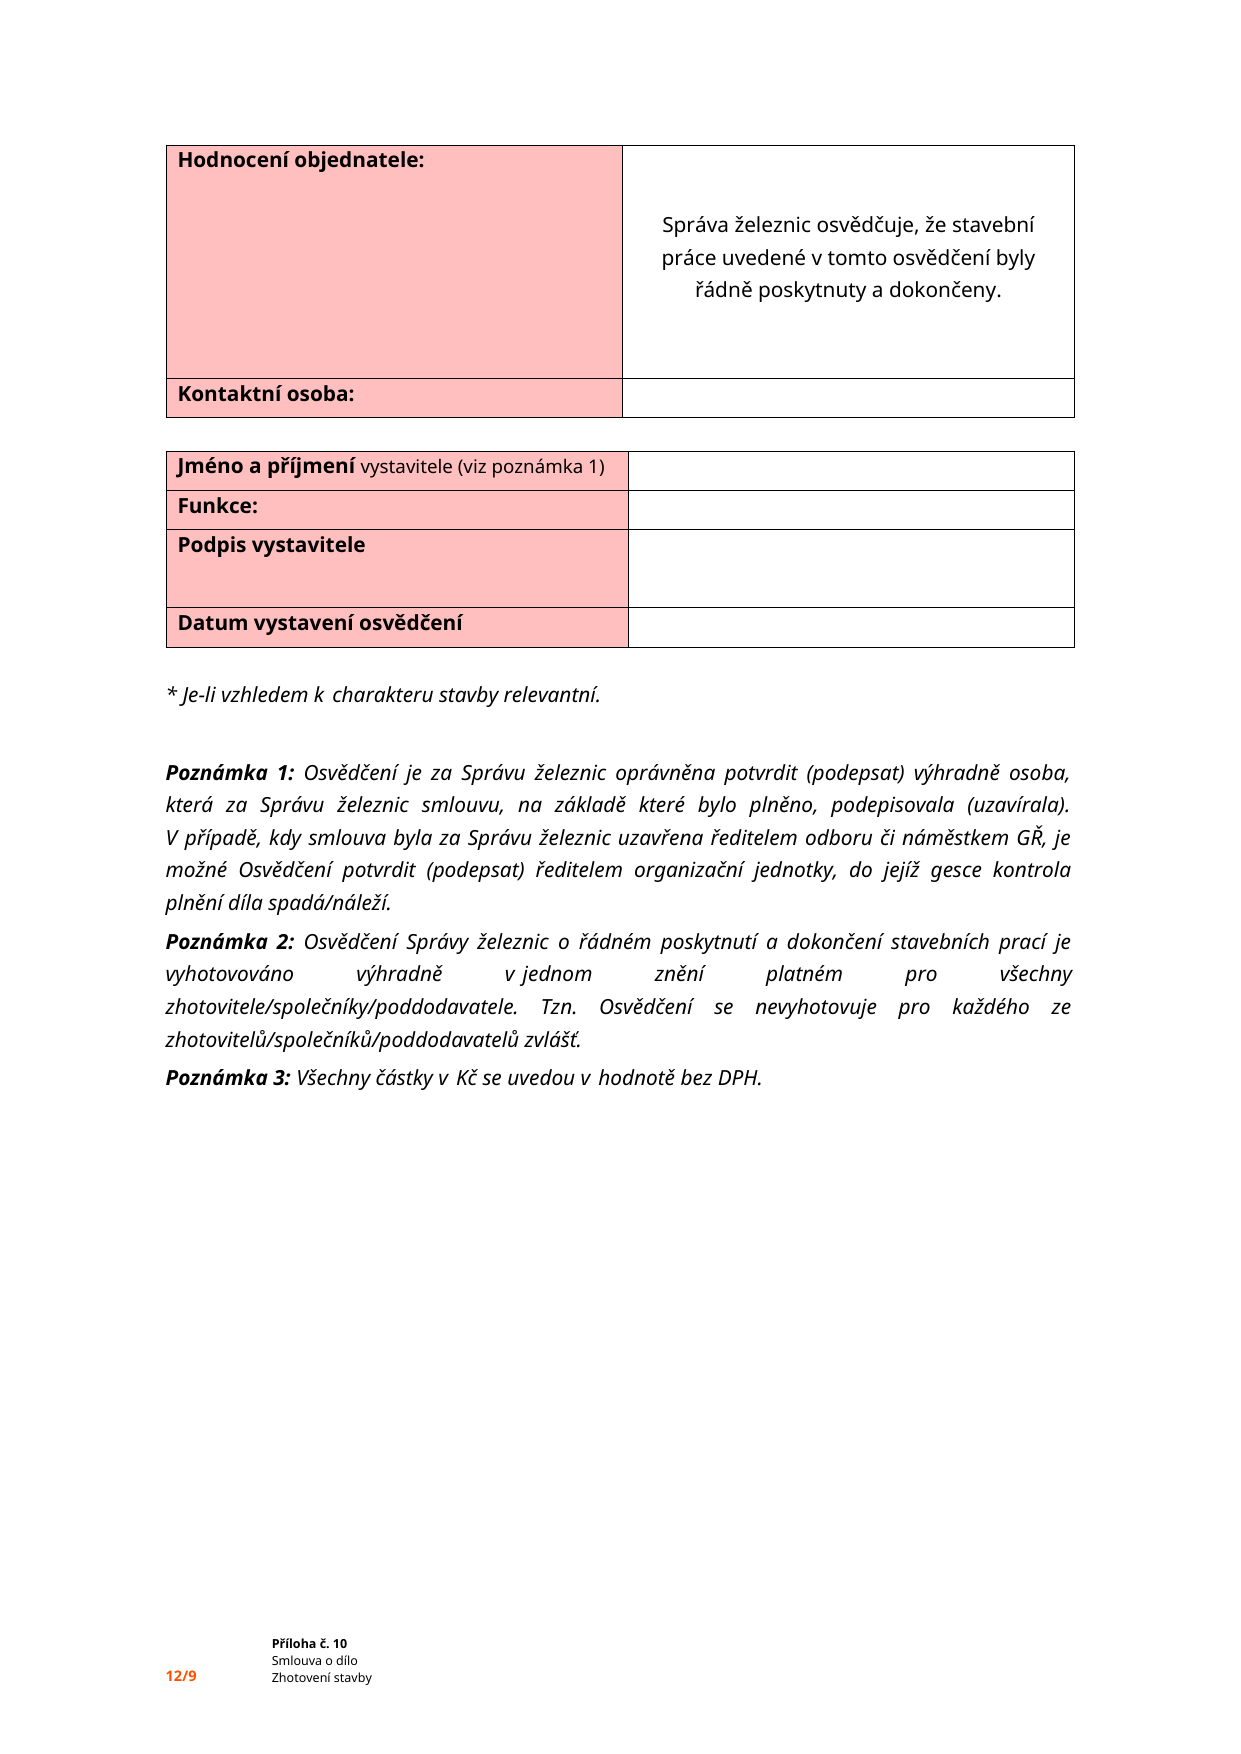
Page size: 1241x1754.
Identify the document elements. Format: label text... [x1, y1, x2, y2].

table_header Hodnocení objednatele: [167, 146, 622, 378]
table_cell Podpis vystavitele [167, 530, 628, 607]
table_cell Kontaktní osoba: [167, 379, 622, 417]
table_cell [623, 379, 1074, 417]
text * Je-li vzhledem k charakteru stavby relevantní. [165, 680, 1075, 708]
text Poznámka 3: Všechny částky v Kč se uvedou v hodnotě bez DPH. [165, 1063, 1075, 1092]
text Poznámka 2: Osvědčení Správy železnic o řádném poskytnutí a dokončení stavebních prací je vyhotovováno výhradně v jednom znění platném pro všechny zhotovitele/společníky/poddodavatele. Tzn. Osvědčení se nevyhotovuje pro každého ze zhotovitelů/společníků/poddodavatelů zvlášť. [165, 927, 1075, 1053]
table_cell [629, 491, 1074, 529]
table_cell Datum vystavení osvědčení [167, 608, 628, 647]
table_header Jméno a příjmení vystavitele (viz poznámka 1) [167, 452, 628, 490]
table_cell Funkce: [167, 491, 628, 529]
table_cell [629, 530, 1074, 607]
table_cell [629, 608, 1074, 647]
text Poznámka 1: Osvědčení je za Správu železnic oprávněna potvrdit (podepsat) výhradně osoba, která za Správu železnic smlouvu, na základě které bylo plněno, podepisovala (uzavírala). V případě, kdy smlouva byla za Správu železnic uzavřena ředitelem odboru či náměstkem GŘ, je možné Osvědčení potvrdit (podepsat) ředitelem organizační jednotky, do jejíž gesce kontrola plnění díla spadá/náleží. [165, 758, 1075, 916]
table_header [629, 452, 1074, 490]
table_header Správa železnic osvědčuje, že stavební práce uvedené v tomto osvědčení byly řádně poskytnuty a dokončeny. [623, 146, 1074, 378]
